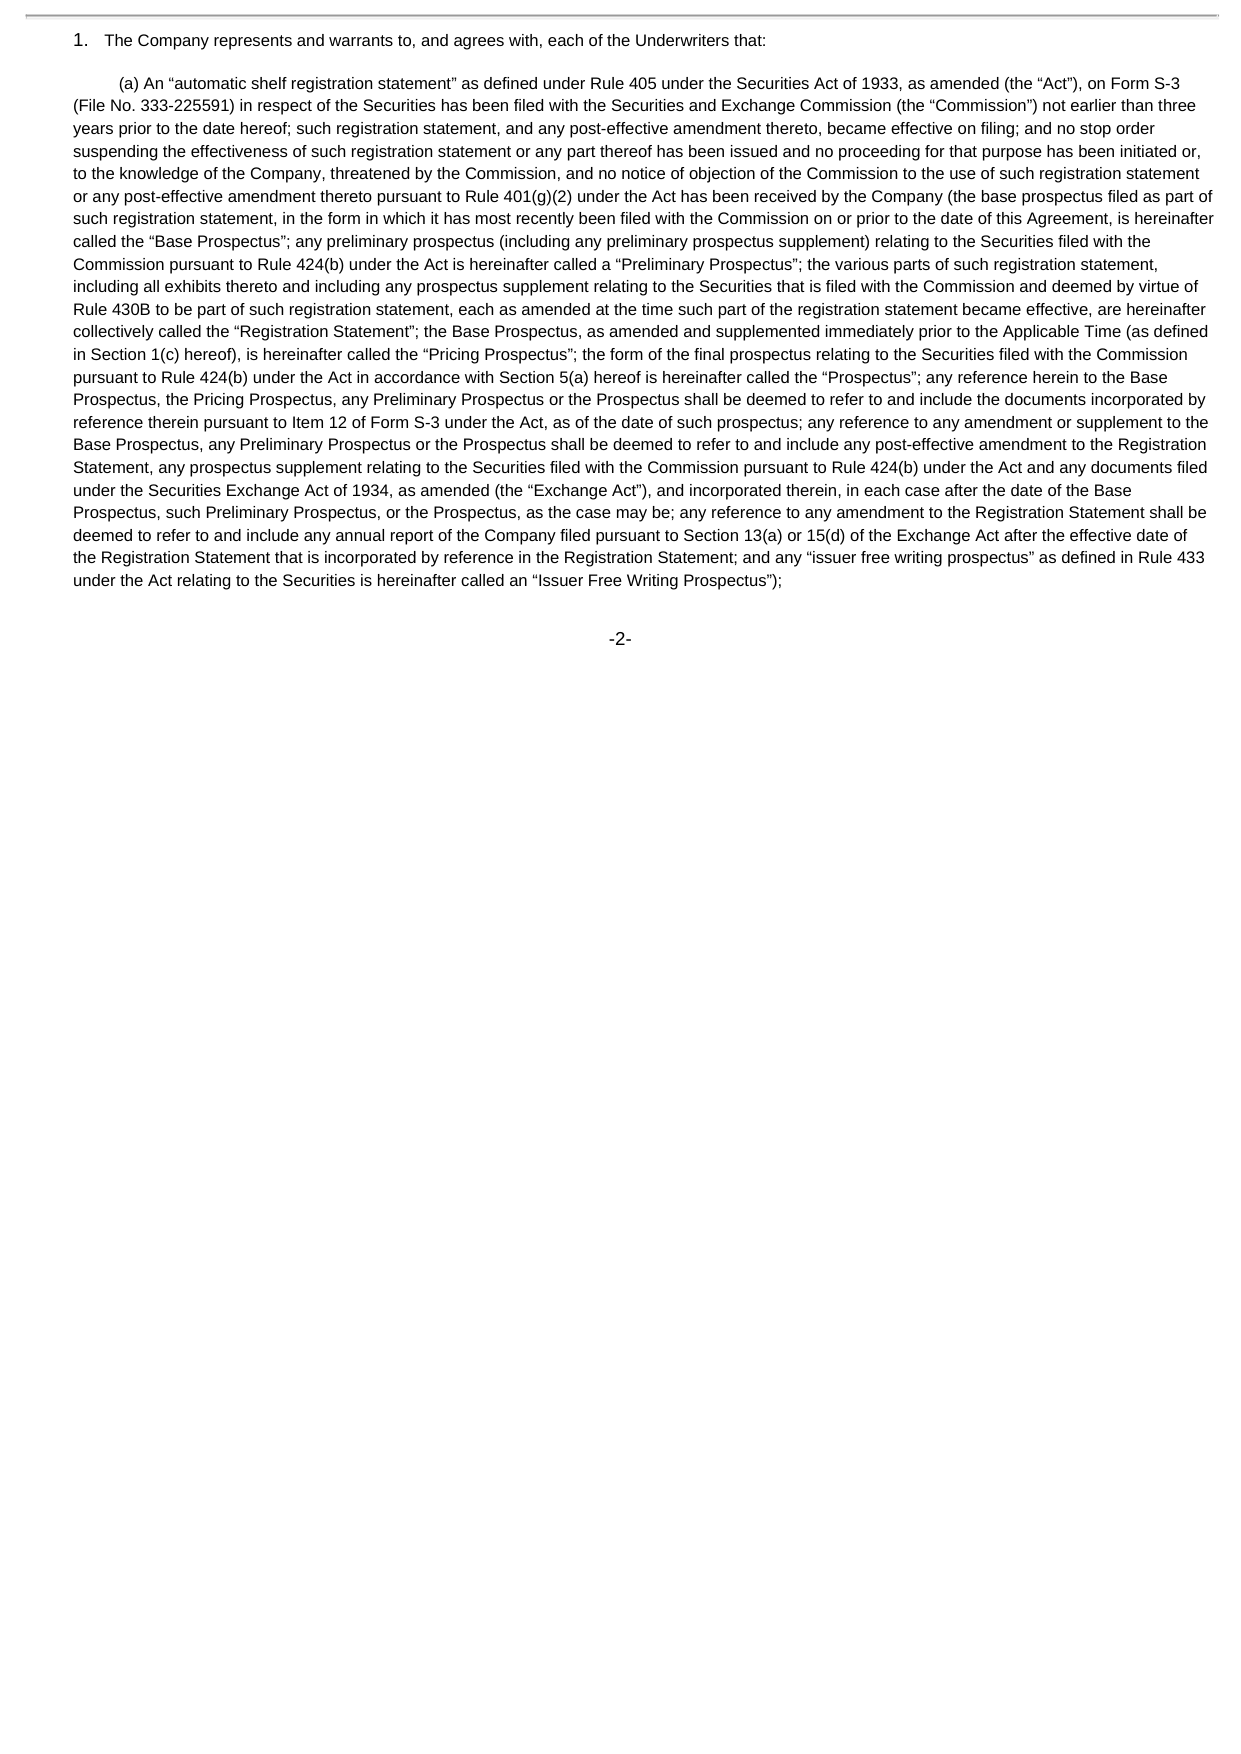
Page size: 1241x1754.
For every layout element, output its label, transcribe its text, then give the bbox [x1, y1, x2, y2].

text 1. The Company represents and warrants to, and agrees with, each of the Underwriters that: [73, 28, 1215, 50]
picture [23, 14, 1220, 21]
text (a) An “automatic shelf registration statement” as defined under Rule 405 under the Securities Act of 1933, as amended (the “Act”), on Form S-3 (File No. 333-225591) in respect of the Securities has been filed with the Securities and Exchange Commission (the “Commission”) not earlier than three years prior to the date hereof; such registration statement, and any post-effective amendment thereto, became effective on filing; and no stop order suspending the effectiveness of such registration statement or any part thereof has been issued and no proceeding for that purpose has been initiated or, to the knowledge of the Company, threatened by the Commission, and no notice of objection of the Commission to the use of such registration statement or any post-effective amendment thereto pursuant to Rule 401(g)(2) under the Act has been received by the Company (the base prospectus filed as part of such registration statement, in the form in which it has most recently been filed with the Commission on or prior to the date of this Agreement, is hereinafter called the “Base Prospectus”; any preliminary prospectus (including any preliminary prospectus supplement) relating to the Securities filed with the Commission pursuant to Rule 424(b) under the Act is hereinafter called a “Preliminary Prospectus”; the various parts of such registration statement, including all exhibits thereto and including any prospectus supplement relating to the Securities that is filed with the Commission and deemed by virtue of Rule 430B to be part of such registration statement, each as amended at the time such part of the registration statement became effective, are hereinafter collectively called the “Registration Statement”; the Base Prospectus, as amended and supplemented immediately prior to the Applicable Time (as defined in Section 1(c) hereof), is hereinafter called the “Pricing Prospectus”; the form of the final prospectus relating to the Securities filed with the Commission pursuant to Rule 424(b) under the Act in accordance with Section 5(a) hereof is hereinafter called the “Prospectus”; any reference herein to the Base Prospectus, the Pricing Prospectus, any Preliminary Prospectus or the Prospectus shall be deemed to refer to and include the documents incorporated by reference therein pursuant to Item 12 of Form S-3 under the Act, as of the date of such prospectus; any reference to any amendment or supplement to the Base Prospectus, any Preliminary Prospectus or the Prospectus shall be deemed to refer to and include any post-effective amendment to the Registration Statement, any prospectus supplement relating to the Securities filed with the Commission pursuant to Rule 424(b) under the Act and any documents filed under the Securities Exchange Act of 1934, as amended (the “Exchange Act”), and incorporated therein, in each case after the date of the Base Prospectus, such Preliminary Prospectus, or the Prospectus, as the case may be; any reference to any amendment to the Registration Statement shall be deemed to refer to and include any annual report of the Company filed pursuant to Section 13(a) or 15(d) of the Exchange Act after the effective date of the Registration Statement that is incorporated by reference in the Registration Statement; and any “issuer free writing prospectus” as defined in Rule 433 under the Act relating to the Securities is hereinafter called an “Issuer Free Writing Prospectus”); [73, 73, 1215, 590]
text -2- [73, 627, 1167, 649]
